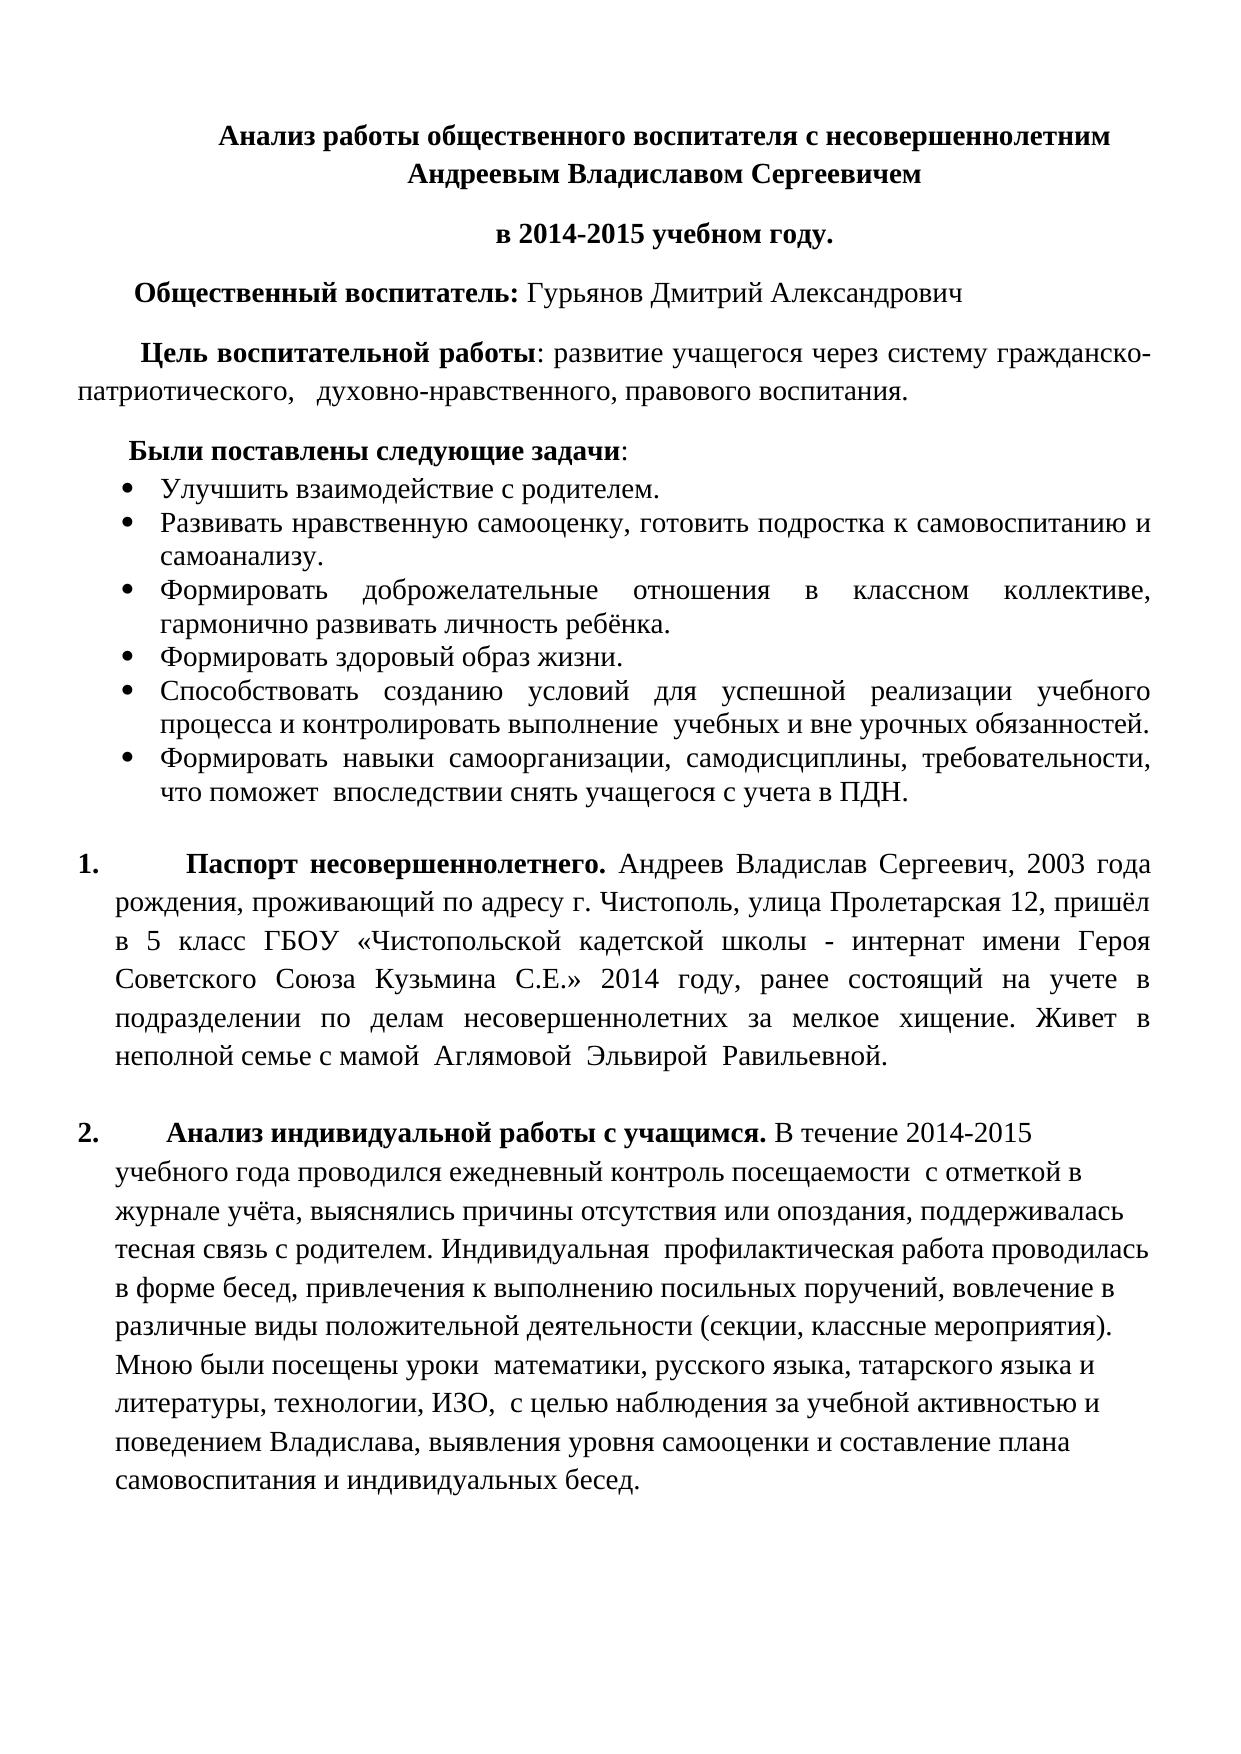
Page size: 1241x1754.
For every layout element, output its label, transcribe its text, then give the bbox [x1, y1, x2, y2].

text Цель воспитательной работы: развитие учащегося через систему гражданско-патриотического, духовно-нравственного, правового воспитания. [77, 335, 1152, 407]
list Паспорт несовершеннолетнего. Андреев Владислав Сергеевич, 2003 года рождения, проживающий по адресу г. Чистополь, улица Пролетарская 12, пришёл в 5 класс ГБОУ «Чистопольской кадетской школы - интернат имени Героя Советского Союза Кузьмина С.Е.» 2014 году, ранее состоящий на учете в подразделении по делам несовершеннолетних за мелкое хищение. Живет в неполной семье с мамой Аглямовой Эльвирой Равильевной. [77, 846, 1152, 1072]
text Были поставлены следующие задачи: [77, 433, 1152, 466]
list Формировать здоровый образ жизни. [122, 639, 1152, 673]
list Формировать доброжелательные отношения в классном коллективе, гармонично развивать личность ребёнка. [122, 572, 1152, 639]
text в 2014-2015 учебном году. [177, 216, 1152, 249]
text Общественный воспитатель: Гурьянов Дмитрий Александрович [90, 275, 1152, 309]
list Формировать навыки самоорганизации, самодисциплины, требовательности, что поможет впоследствии снять учащегося с учета в ПДН. [122, 740, 1152, 807]
list Улучшить взаимодействие с родителем. [122, 471, 1152, 505]
list Способствовать созданию условий для успешной реализации учебного процесса и контролировать выполнение учебных и вне урочных обязанностей. [122, 673, 1152, 740]
list Анализ индивидуальной работы с учащимся. В течение 2014-2015 учебного года проводился ежедневный контроль посещаемости с отметкой в журнале учёта, выяснялись причины отсутствия или опоздания, поддерживалась тесная связь с родителем. Индивидуальная профилактическая работа проводилась в форме бесед, привлечения к выполнению посильных поручений, вовлечение в различные виды положительной деятельности (секции, классные мероприятия). Мною были посещены уроки математики, русского языка, татарского языка и литературы, технологии, ИЗО, с целью наблюдения за учебной активностью и поведением Владислава, выявления уровня самооценки и составление плана самовоспитания и индивидуальных бесед. [77, 1116, 1152, 1496]
list Развивать нравственную самооценку, готовить подростка к самовоспитанию и самоанализу. [122, 505, 1152, 572]
text Анализ работы общественного воспитателя с несовершеннолетним Андреевым Владиславом Сергеевичем [177, 118, 1152, 190]
